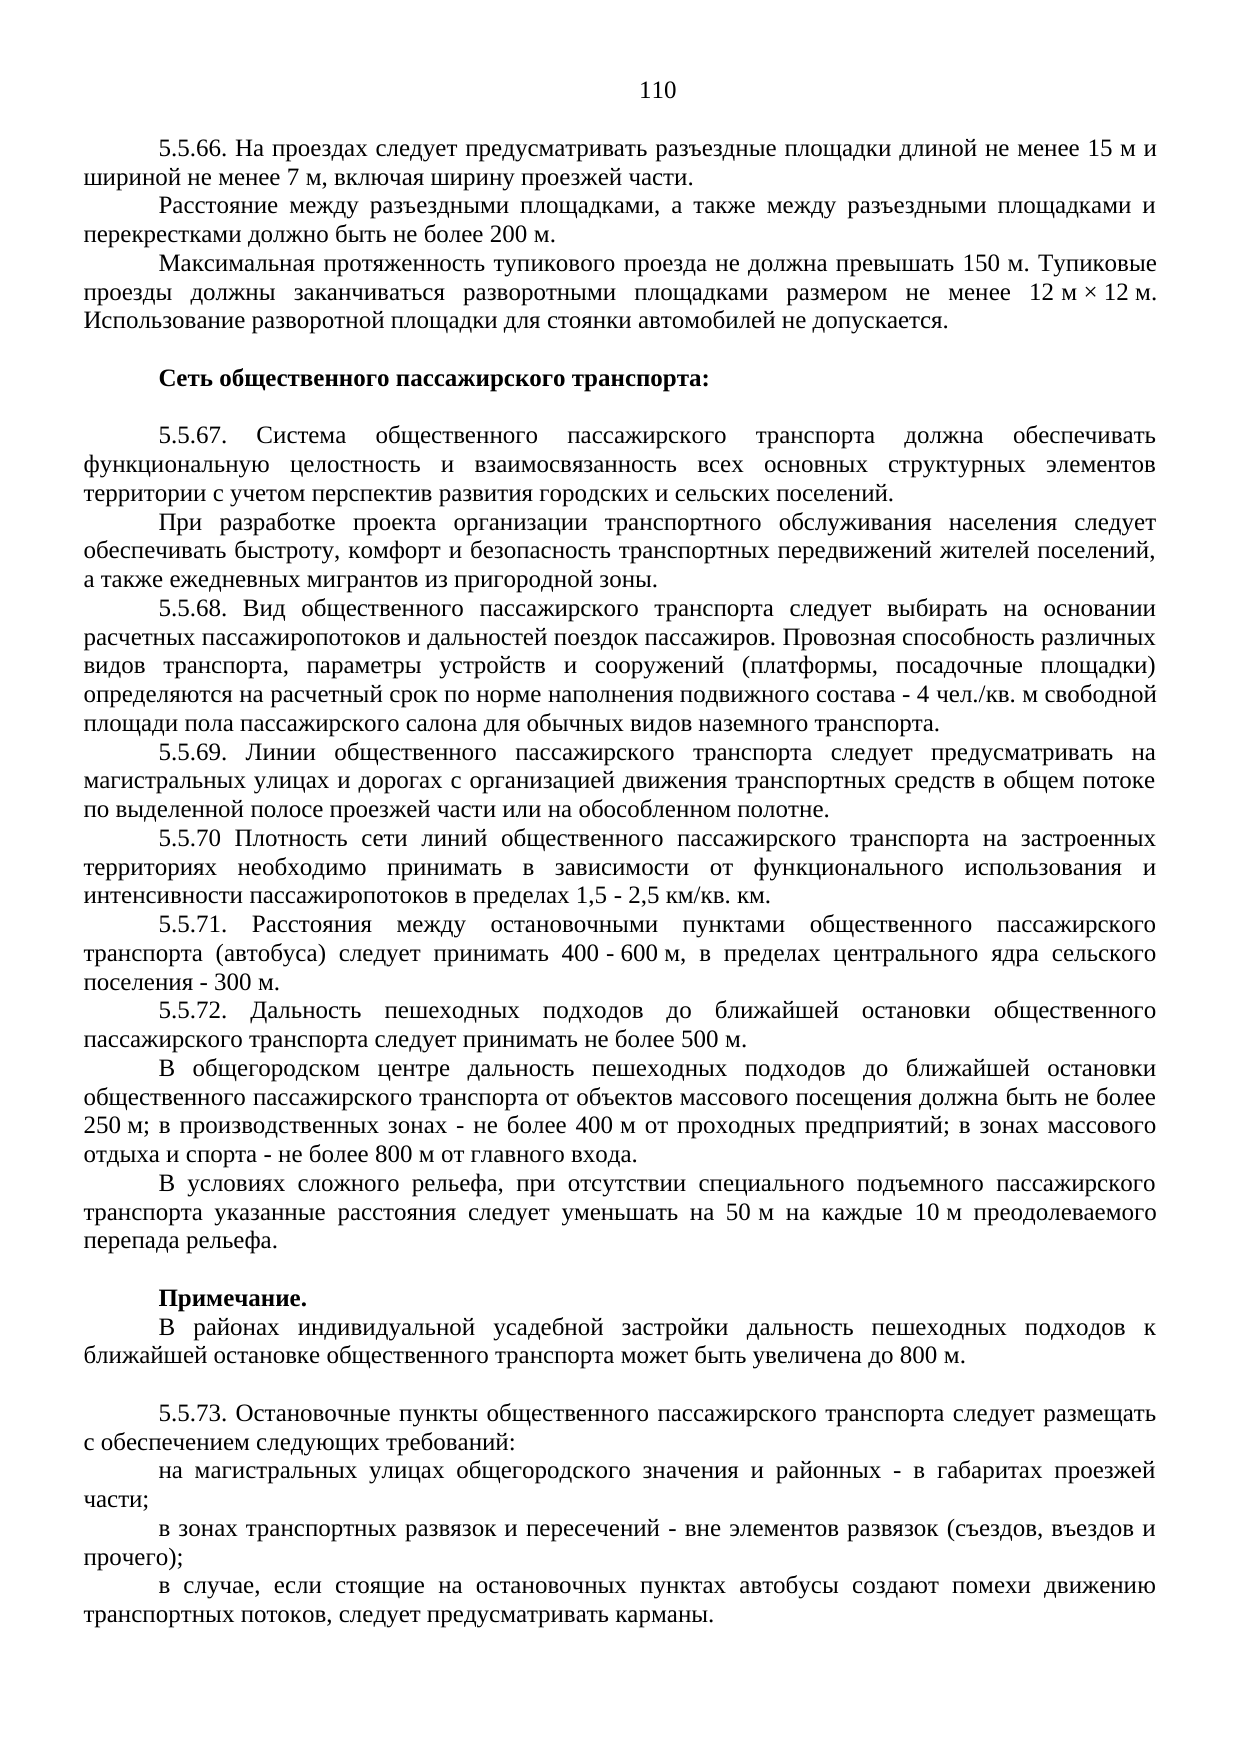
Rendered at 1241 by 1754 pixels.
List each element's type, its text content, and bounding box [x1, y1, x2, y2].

text 5.5.72. Дальность пешеходных подходов до ближайшей остановки общественного пассажирского транспорта следует принимать не более 500 м. [83, 995, 1157, 1053]
text При разработке проекта организации транспортного обслуживания населения следует обеспечивать быстроту, комфорт и безопасность транспортных передвижений жителей поселений, а также ежедневных мигрантов из пригородной зоны. [83, 507, 1157, 593]
text 5.5.67. Система общественного пассажирского транспорта должна обеспечивать функциональную целостность и взаимосвязанность всех основных структурных элементов территории с учетом перспектив развития городских и сельских поселений. [83, 420, 1157, 507]
text 5.5.70 Плотность сети линий общественного пассажирского транспорта на застроенных территориях необходимо принимать в зависимости от функционального использования и интенсивности пассажиропотоков в пределах 1,5 - 2,5 км/кв. км. [83, 823, 1157, 909]
text В районах индивидуальной усадебной застройки дальность пешеходных подходов к ближайшей остановке общественного транспорта может быть увеличена до 800 м. [83, 1312, 1157, 1369]
text Примечание. [83, 1283, 1157, 1312]
text 5.5.68. Вид общественного пассажирского транспорта следует выбирать на основании расчетных пассажиропотоков и дальностей поездок пассажиров. Провозная способность различных видов транспорта, параметры устройств и сооружений (платформы, посадочные площадки) определяются на расчетный срок по норме наполнения подвижного состава - 4 чел./кв. м свободной площади пола пассажирского салона для обычных видов наземного транспорта. [83, 593, 1157, 737]
text в зонах транспортных развязок и пересечений - вне элементов развязок (съездов, въездов и прочего); [83, 1513, 1157, 1570]
text Расстояние между разъездными площадками, а также между разъездными площадками и перекрестками должно быть не более 200 м. [83, 190, 1157, 248]
text на магистральных улицах общегородского значения и районных - в габаритах проезжей части; [83, 1455, 1157, 1513]
text в случае, если стоящие на остановочных пунктах автобусы создают помехи движению транспортных потоков, следует предусматривать карманы. [83, 1570, 1157, 1628]
text Сеть общественного пассажирского транспорта: [83, 363, 1157, 392]
text 5.5.71. Расстояния между остановочными пунктами общественного пассажирского транспорта (автобуса) следует принимать 400 - 600 м, в пределах центрального ядра сельского поселения - 300 м. [83, 909, 1157, 995]
text 5.5.66. На проездах следует предусматривать разъездные площадки длиной не менее 15 м и шириной не менее 7 м, включая ширину проезжей части. [83, 133, 1157, 190]
text 5.5.69. Линии общественного пассажирского транспорта следует предусматривать на магистральных улицах и дорогах с организацией движения транспортных средств в общем потоке по выделенной полосе проезжей части или на обособленном полотне. [83, 737, 1157, 823]
text В общегородском центре дальность пешеходных подходов до ближайшей остановки общественного пассажирского транспорта от объектов массового посещения должна быть не более 250 м; в производственных зонах - не более 400 м от проходных предприятий; в зонах массового отдыха и спорта - не более 800 м от главного входа. [83, 1053, 1157, 1168]
text Максимальная протяженность тупикового проезда не должна превышать 150 м. Тупиковые проезды должны заканчиваться разворотными площадками размером не менее 12 м × 12 м. Использование разворотной площадки для стоянки автомобилей не допускается. [83, 248, 1157, 334]
text 5.5.73. Остановочные пункты общественного пассажирского транспорта следует размещать с обеспечением следующих требований: [83, 1398, 1157, 1455]
text В условиях сложного рельефа, при отсутствии специального подъемного пассажирского транспорта указанные расстояния следует уменьшать на 50 м на каждые 10 м преодолеваемого перепада рельефа. [83, 1168, 1157, 1254]
